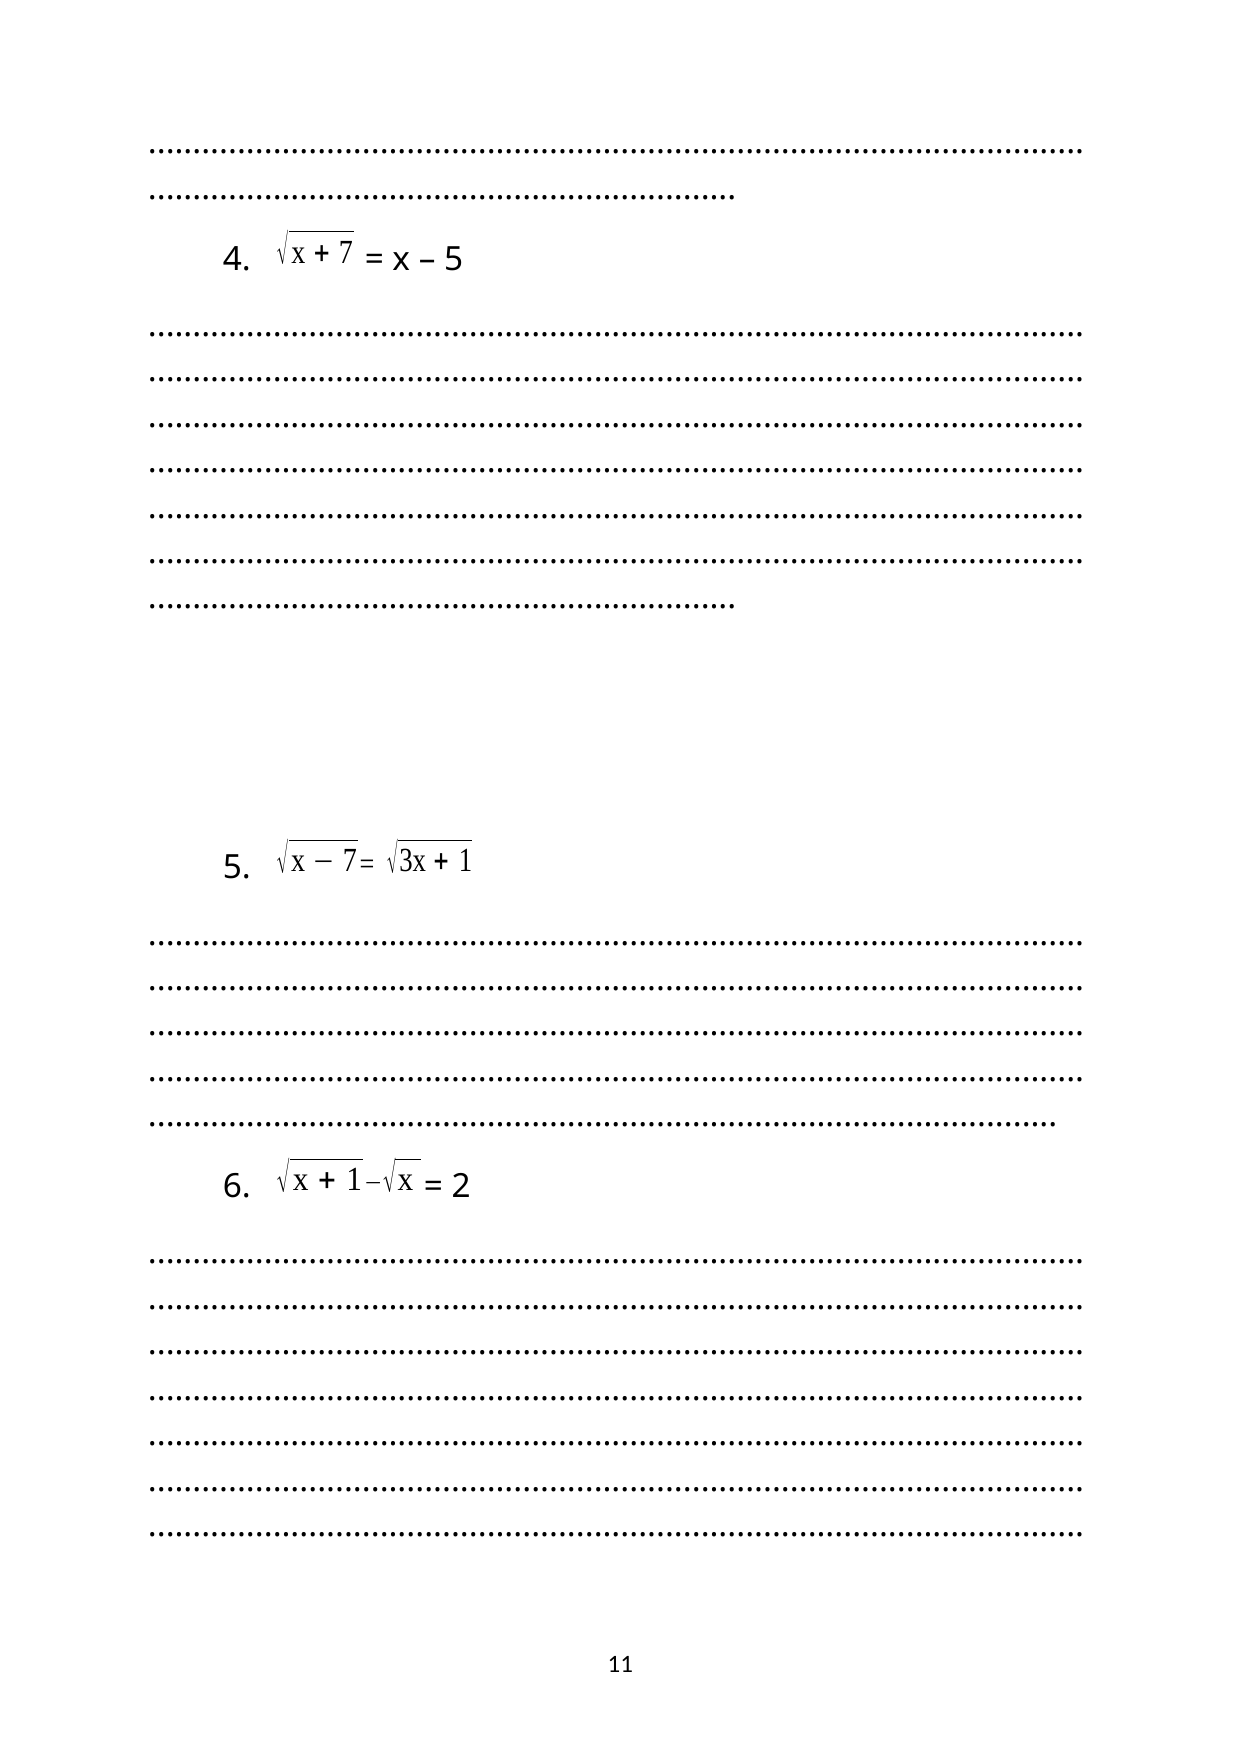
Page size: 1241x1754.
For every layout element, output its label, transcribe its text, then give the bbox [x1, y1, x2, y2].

text 5. [148, 838, 1092, 888]
text 6. = 2 [148, 1157, 1092, 1207]
text 4. = x – 5 [148, 230, 1092, 280]
text .......................................................................................................................................................................................................................................................................................................................................................................................................................................................................................................................................... [148, 909, 1092, 1136]
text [148, 118, 1092, 209]
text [148, 1228, 1092, 1546]
